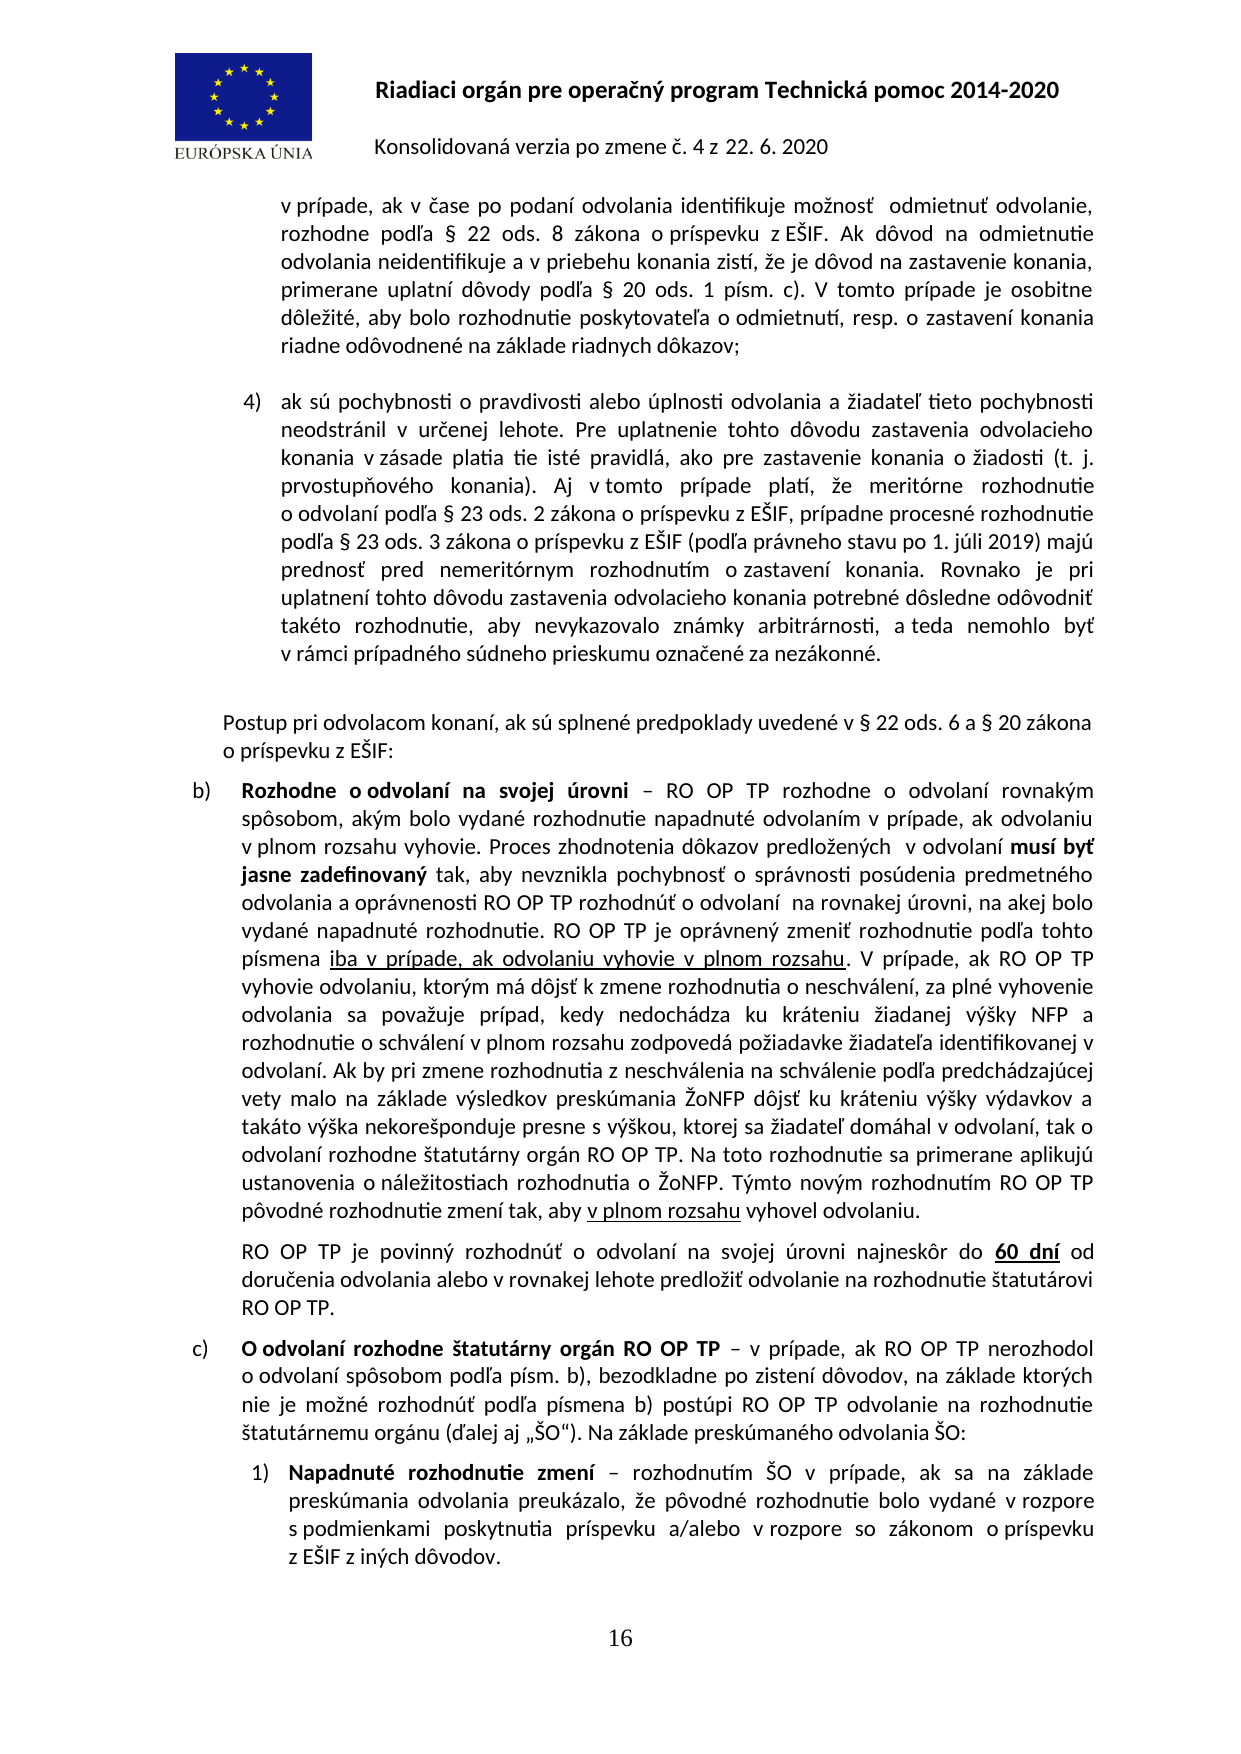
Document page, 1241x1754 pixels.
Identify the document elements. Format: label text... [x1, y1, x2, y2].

list Napadnuté rozhodnutie zmení – rozhodnutím ŠO v prípade, ak sa na základe preskúmania odvolania preukázalo, že pôvodné rozhodnutie bolo vydané v rozpore s podmienkami poskytnutia príspevku a/alebo v rozpore so zákonom o príspevku z EŠIF z iných dôvodov. [251, 1458, 1094, 1570]
list Rozhodne o odvolaní na svojej úrovni – RO OP TP rozhodne o odvolaní rovnakým spôsobom, akým bolo vydané rozhodnutie napadnuté odvolaním v prípade, ak odvolaniu v plnom rozsahu vyhovie. Proces zhodnotenia dôkazov predložených v odvolaní musí byť jasne zadefinovaný tak, aby nevznikla pochybnosť o správnosti posúdenia predmetného odvolania a oprávnenosti RO OP TP rozhodnúť o odvolaní na rovnakej úrovni, na akej bolo vydané napadnuté rozhodnutie. RO OP TP je oprávnený zmeniť rozhodnutie podľa tohto písmena iba v prípade, ak odvolaniu vyhovie v plnom rozsahu. V prípade, ak RO OP TP vyhovie odvolaniu, ktorým má dôjsť k zmene rozhodnutia o neschválení, za plné vyhovenie odvolania sa považuje prípad, kedy nedochádza ku kráteniu žiadanej výšky NFP a rozhodnutie o schválení v plnom rozsahu zodpovedá požiadavke žiadateľa identifikovanej v odvolaní. Ak by pri zmene rozhodnutia z neschválenia na schválenie podľa predchádzajúcej vety malo na základe výsledkov preskúmania ŽoNFP dôjsť ku kráteniu výšky výdavkov a takáto výška nekorešponduje presne s výškou, ktorej sa žiadateľ domáhal v odvolaní, tak o odvolaní rozhodne štatutárny orgán RO OP TP. Na toto rozhodnutie sa primerane aplikujú ustanovenia o náležitostiach rozhodnutia o ŽoNFP. Týmto novým rozhodnutím RO OP TP pôvodné rozhodnutie zmení tak, aby v plnom rozsahu vyhovel odvolaniu. [192, 776, 1094, 1224]
list ak sú pochybnosti o pravdivosti alebo úplnosti odvolania a žiadateľ tieto pochybnosti neodstránil v určenej lehote. Pre uplatnenie tohto dôvodu zastavenia odvolacieho konania v zásade platia tie isté pravidlá, ako pre zastavenie konania o žiadosti (t. j. prvostupňového konania). Aj v tomto prípade platí, že meritórne rozhodnutie o odvolaní podľa § 23 ods. 2 zákona o príspevku z EŠIF, prípadne procesné rozhodnutie podľa § 23 ods. 3 zákona o príspevku z EŠIF (podľa právneho stavu po 1. júli 2019) majú prednosť pred nemeritórnym rozhodnutím o zastavení konania. Rovnako je pri uplatnení tohto dôvodu zastavenia odvolacieho konania potrebné dôsledne odôvodniť takéto rozhodnutie, aby nevykazovalo známky arbitrárnosti, a teda nemohlo byť v rámci prípadného súdneho prieskumu označené za nezákonné. [243, 387, 1094, 667]
picture [174, 53, 313, 159]
list RO OP TP je povinný rozhodnúť o odvolaní na svojej úrovni najneskôr do 60 dní od doručenia odvolania alebo v rovnakej lehote predložiť odvolanie na rozhodnutie štatutárovi RO OP TP. [241, 1237, 1094, 1321]
list Postup pri odvolacom konaní, ak sú splnené predpoklady uvedené v § 22 ods. 6 a § 20 zákona o príspevku z EŠIF: [223, 708, 1094, 764]
list O odvolaní rozhodne štatutárny orgán RO OP TP – v prípade, ak RO OP TP nerozhodol o odvolaní spôsobom podľa písm. b), bezodkladne po zistení dôvodov, na základe ktorých nie je možné rozhodnúť podľa písmena b) postúpi RO OP TP odvolanie na rozhodnutie štatutárnemu orgánu (ďalej aj „ŠO“). Na základe preskúmaného odvolania ŠO: [192, 1334, 1094, 1446]
